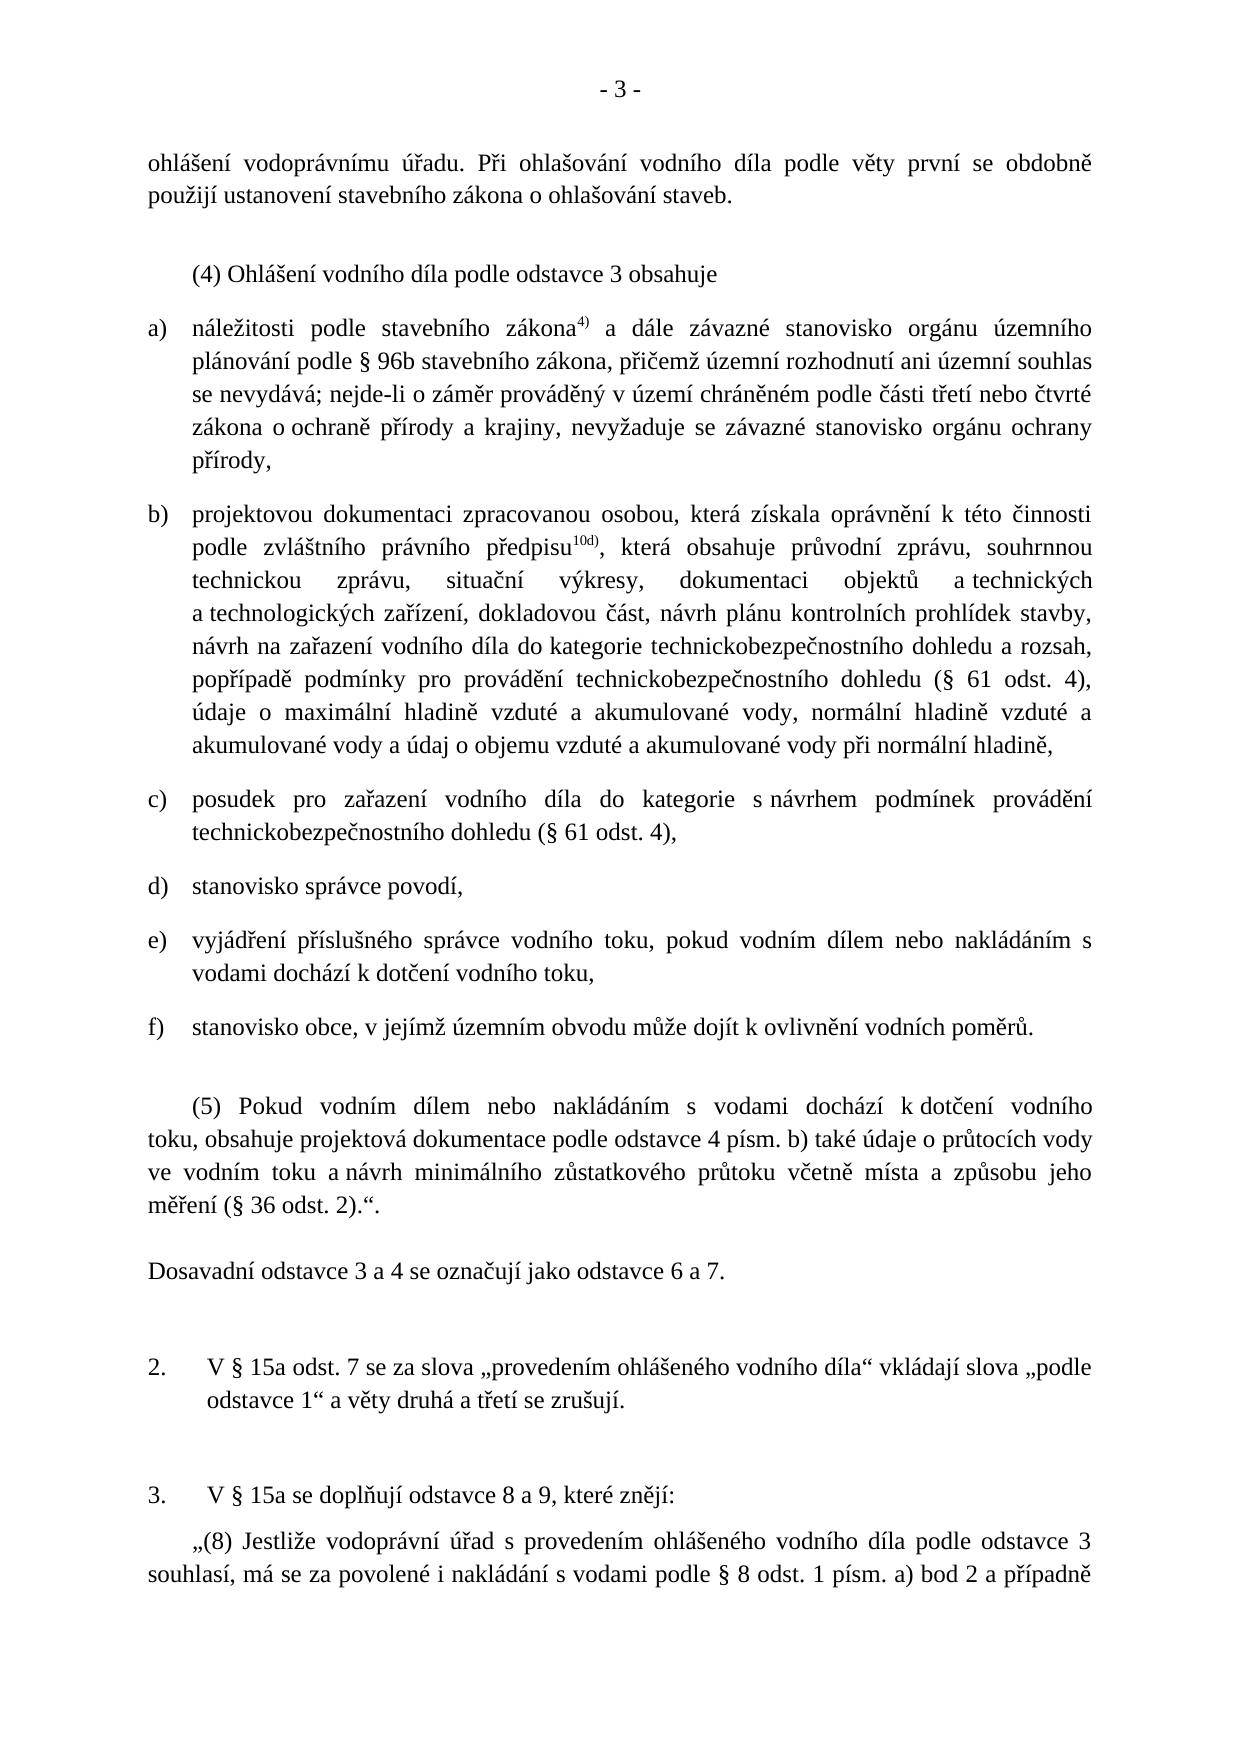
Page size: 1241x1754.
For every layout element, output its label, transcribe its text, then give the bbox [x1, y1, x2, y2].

text náležitosti podle stavebního zákona4) a dále závazné stanovisko orgánu územního plánování podle § 96b stavebního zákona, přičemž územní rozhodnutí ani územní souhlas se nevydává; nejde-li o záměr prováděný v území chráněném podle části třetí nebo čtvrté zákona o ochraně přírody a krajiny, nevyžaduje se závazné stanovisko orgánu ochrany přírody, [148, 313, 1093, 474]
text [148, 148, 1093, 209]
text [148, 1526, 1093, 1587]
text Dosavadní odstavce 3 a 4 se označují jako odstavce 6 a 7. [148, 1256, 1093, 1285]
text V § 15a odst. 7 se za slova „provedením ohlášeného vodního díla“ vkládají slova „podle odstavce 1“ a věty druhá a třetí se zrušují. [148, 1352, 1093, 1413]
text (5) Pokud vodním dílem nebo nakládáním s vodami dochází k dotčení vodního toku, obsahuje projektová dokumentace podle odstavce 4 písm. b) také údaje o průtocích vody ve vodním toku a návrh minimálního zůstatkového průtoku včetně místa a způsobu jeho měření (§ 36 odst. 2).“. [148, 1091, 1093, 1218]
text posudek pro zařazení vodního díla do kategorie s návrhem podmínek provádění technickobezpečnostního dohledu (§ 61 odst. 4), [148, 784, 1093, 846]
text V § 15a se doplňují odstavce 8 a 9, které znějí: [148, 1480, 1093, 1509]
text stanovisko obce, v jejímž územním obvodu může dojít k ovlivnění vodních poměrů. [148, 1012, 1093, 1041]
text (4) Ohlášení vodního díla podle odstavce 3 obsahuje [148, 259, 1093, 288]
text vyjádření příslušného správce vodního toku, pokud vodním dílem nebo nakládáním s vodami dochází k dotčení vodního toku, [148, 925, 1093, 987]
text projektovou dokumentaci zpracovanou osobou, která získala oprávnění k této činnosti podle zvláštního právního předpisu10d), která obsahuje průvodní zprávu, souhrnnou technickou zprávu, situační výkresy, dokumentaci objektů a technických a technologických zařízení, dokladovou část, návrh plánu kontrolních prohlídek stavby, návrh na zařazení vodního díla do kategorie technickobezpečnostního dohledu a rozsah, popřípadě podmínky pro provádění technickobezpečnostního dohledu (§ 61 odst. 4), údaje o maximální hladině vzduté a akumulované vody, normální hladině vzduté a akumulované vody a údaj o objemu vzduté a akumulované vody při normální hladině, [148, 499, 1093, 759]
text stanovisko správce povodí, [148, 871, 1093, 900]
